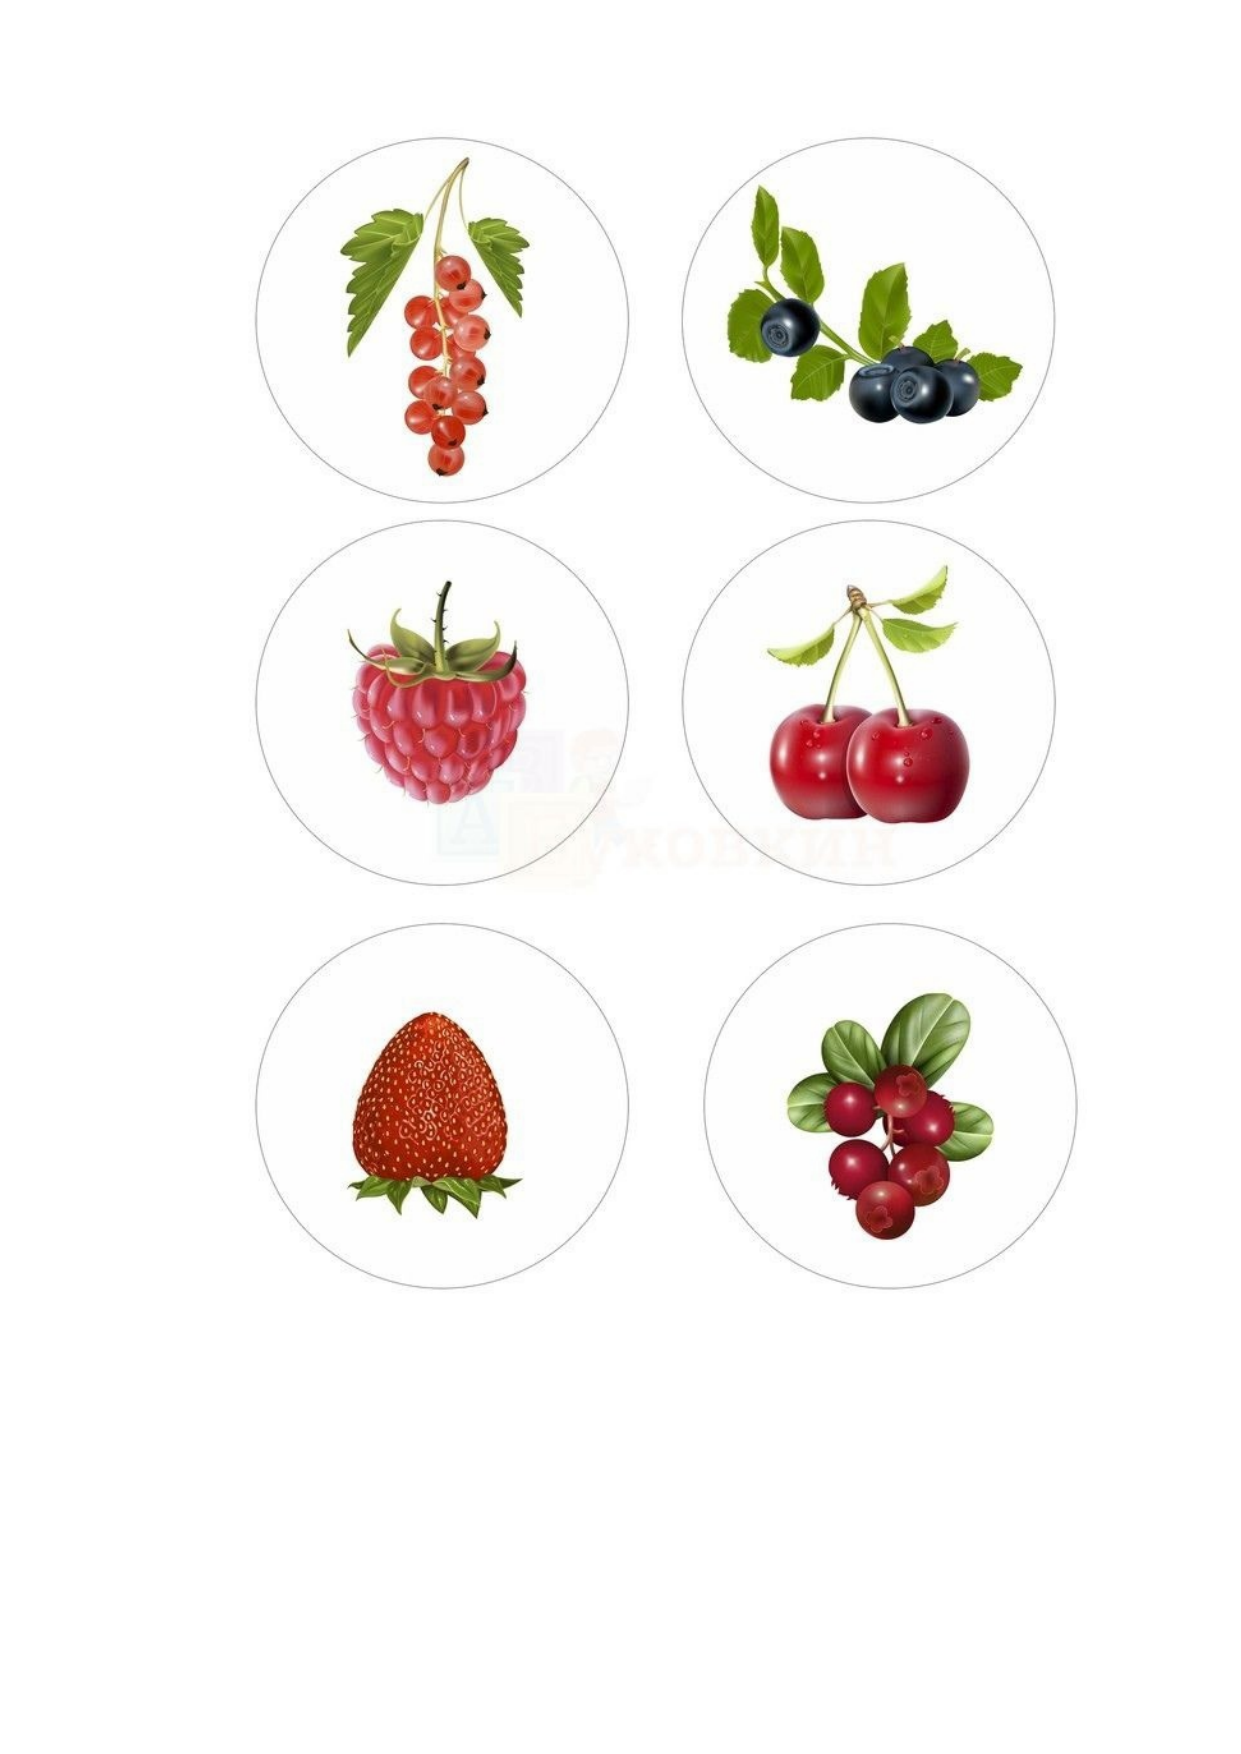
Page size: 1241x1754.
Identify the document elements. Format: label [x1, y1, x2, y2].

picture [177, 118, 1152, 1498]
